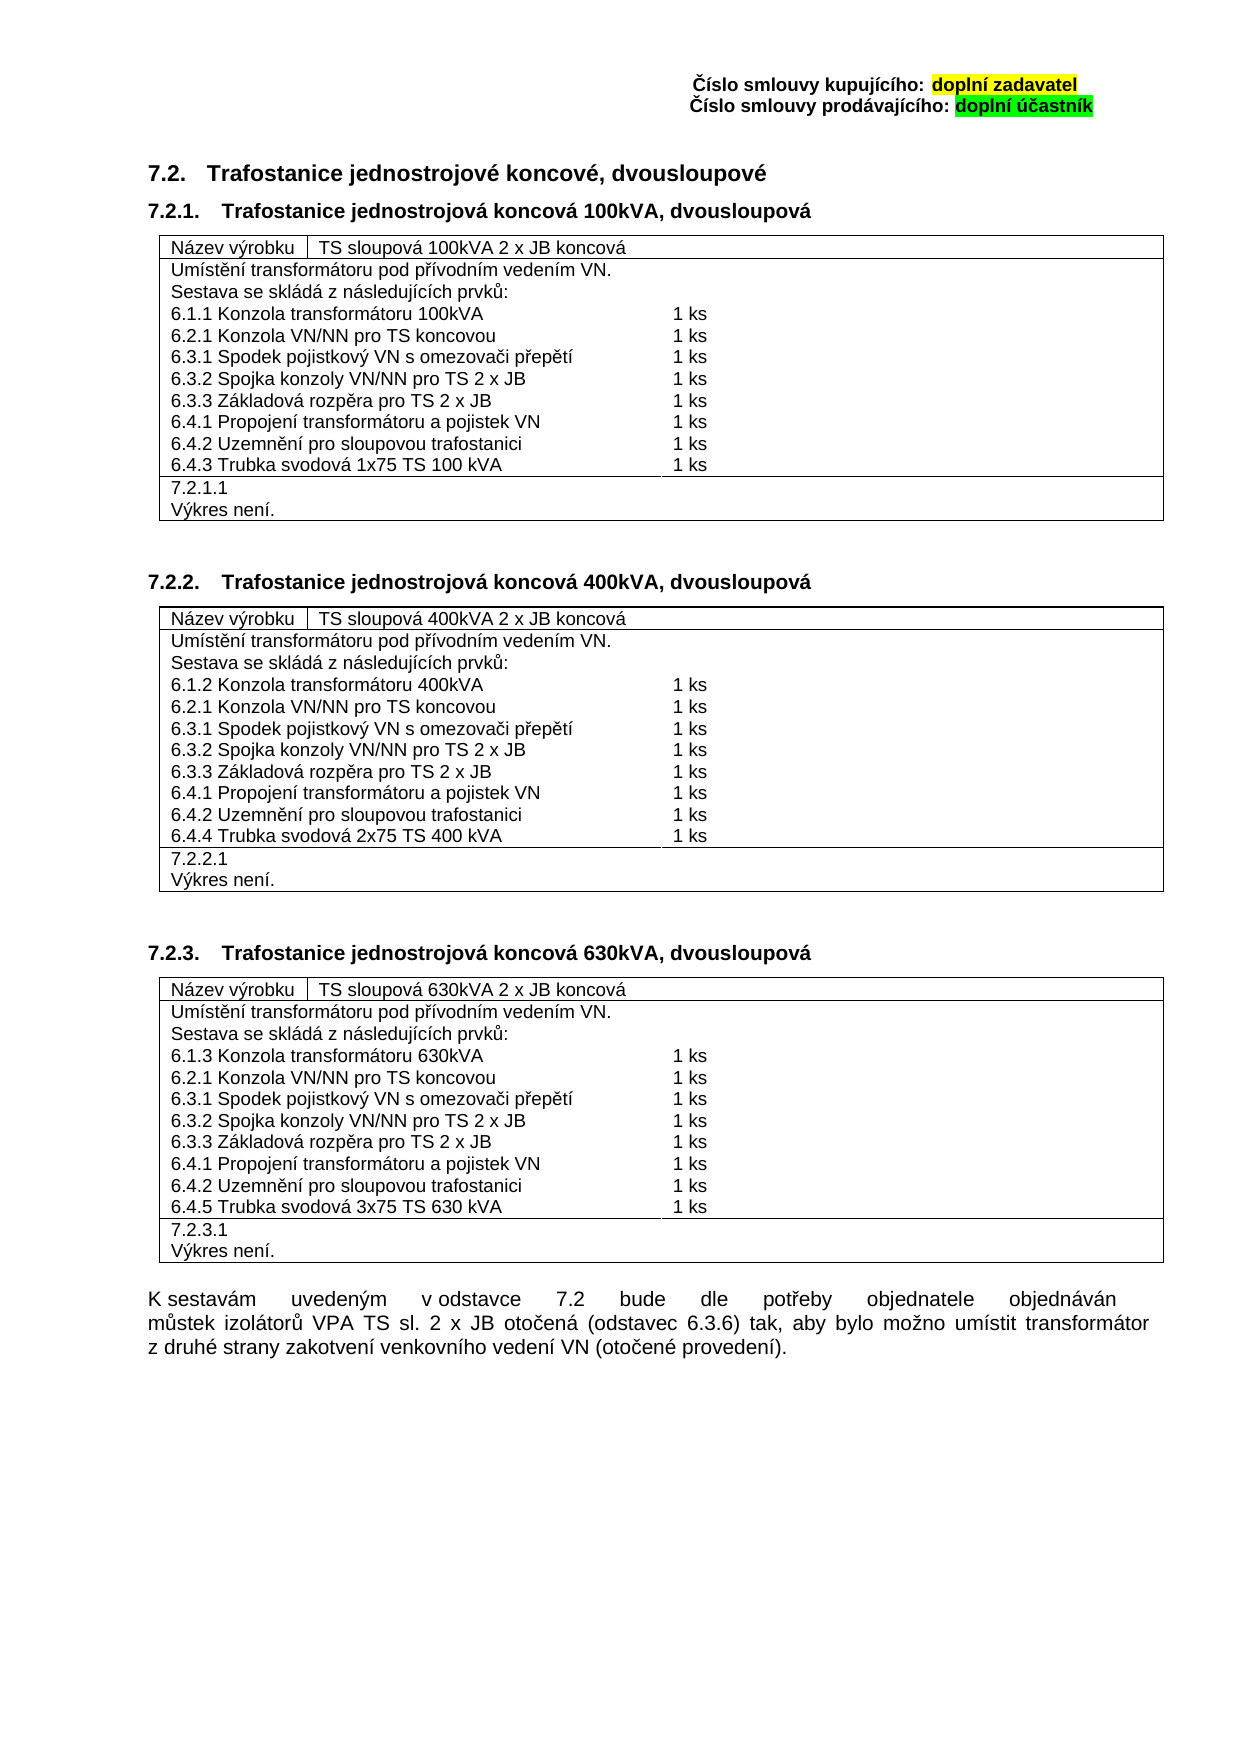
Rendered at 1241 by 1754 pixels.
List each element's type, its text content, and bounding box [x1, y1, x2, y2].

table_cell 7.2.1.1 Výkres není. [160, 477, 1163, 520]
table_cell 6.1.1 Konzola transformátoru 100kVA 6.2.1 Konzola VN/NN pro TS koncovou 6.3.1 Spodek pojistkový VN s omezovači přepětí 6.3.2 Spojka konzoly VN/NN pro TS 2 x JB 6.3.3 Základová rozpěra pro TS 2 x JB 6.4.1 Propojení transformátoru a pojistek VN 6.4.2 Uzemnění pro sloupovou trafostanici 6.4.3 Trubka svodová 1x75 TS 100 kVA [160, 303, 661, 476]
table_cell Umístění transformátoru pod přívodním vedením VN. Sestava se skládá z následujících prvků: [160, 1001, 1163, 1044]
table_header TS sloupová 630kVA 2 x JB koncová [308, 978, 1163, 1000]
list Trafostanice jednostrojová koncová 630kVA, dvousloupová [148, 941, 1093, 965]
list Trafostanice jednostrojová koncová 100kVA, dvousloupová [148, 199, 1093, 223]
table_cell 7.2.3.1 Výkres není. [160, 1219, 1163, 1262]
table_header TS sloupová 400kVA 2 x JB koncová [308, 608, 1163, 629]
list Trafostanice jednostrojové koncové, dvousloupové [148, 160, 1093, 186]
table_cell 7.2.2.1 Výkres není. [160, 848, 1163, 891]
table_cell 1 ks 1 ks 1 ks 1 ks 1 ks 1 ks 1 ks 1 ks [662, 303, 1163, 476]
text K sestavám uvedeným v odstavce 7.2 bude dle potřeby objednatele objednáván můstek izolátorů VPA TS sl. 2 x JB otočená (odstavec 6.3.6) tak, aby bylo možno umístit transformátor z druhé strany zakotvení venkovního vedení VN (otočené provedení). [148, 1287, 1152, 1359]
table_cell Umístění transformátoru pod přívodním vedením VN. Sestava se skládá z následujících prvků: [160, 259, 1163, 302]
table_cell 6.1.3 Konzola transformátoru 630kVA 6.2.1 Konzola VN/NN pro TS koncovou 6.3.1 Spodek pojistkový VN s omezovači přepětí 6.3.2 Spojka konzoly VN/NN pro TS 2 x JB 6.3.3 Základová rozpěra pro TS 2 x JB 6.4.1 Propojení transformátoru a pojistek VN 6.4.2 Uzemnění pro sloupovou trafostanici 6.4.5 Trubka svodová 3x75 TS 630 kVA [160, 1045, 661, 1218]
list Trafostanice jednostrojová koncová 400kVA, dvousloupová [148, 570, 1093, 594]
table_header Název výrobku [160, 608, 307, 629]
table_cell 1 ks 1 ks 1 ks 1 ks 1 ks 1 ks 1 ks 1 ks [662, 674, 1163, 847]
table_header TS sloupová 100kVA 2 x JB koncová [308, 236, 1163, 258]
table_cell 1 ks 1 ks 1 ks 1 ks 1 ks 1 ks 1 ks 1 ks [662, 1045, 1163, 1218]
table_header Název výrobku [160, 978, 307, 1000]
table_cell 6.1.2 Konzola transformátoru 400kVA 6.2.1 Konzola VN/NN pro TS koncovou 6.3.1 Spodek pojistkový VN s omezovači přepětí 6.3.2 Spojka konzoly VN/NN pro TS 2 x JB 6.3.3 Základová rozpěra pro TS 2 x JB 6.4.1 Propojení transformátoru a pojistek VN 6.4.2 Uzemnění pro sloupovou trafostanici 6.4.4 Trubka svodová 2x75 TS 400 kVA [160, 674, 661, 847]
table_cell Umístění transformátoru pod přívodním vedením VN. Sestava se skládá z následujících prvků: [160, 630, 1163, 673]
table_header Název výrobku [160, 236, 307, 258]
